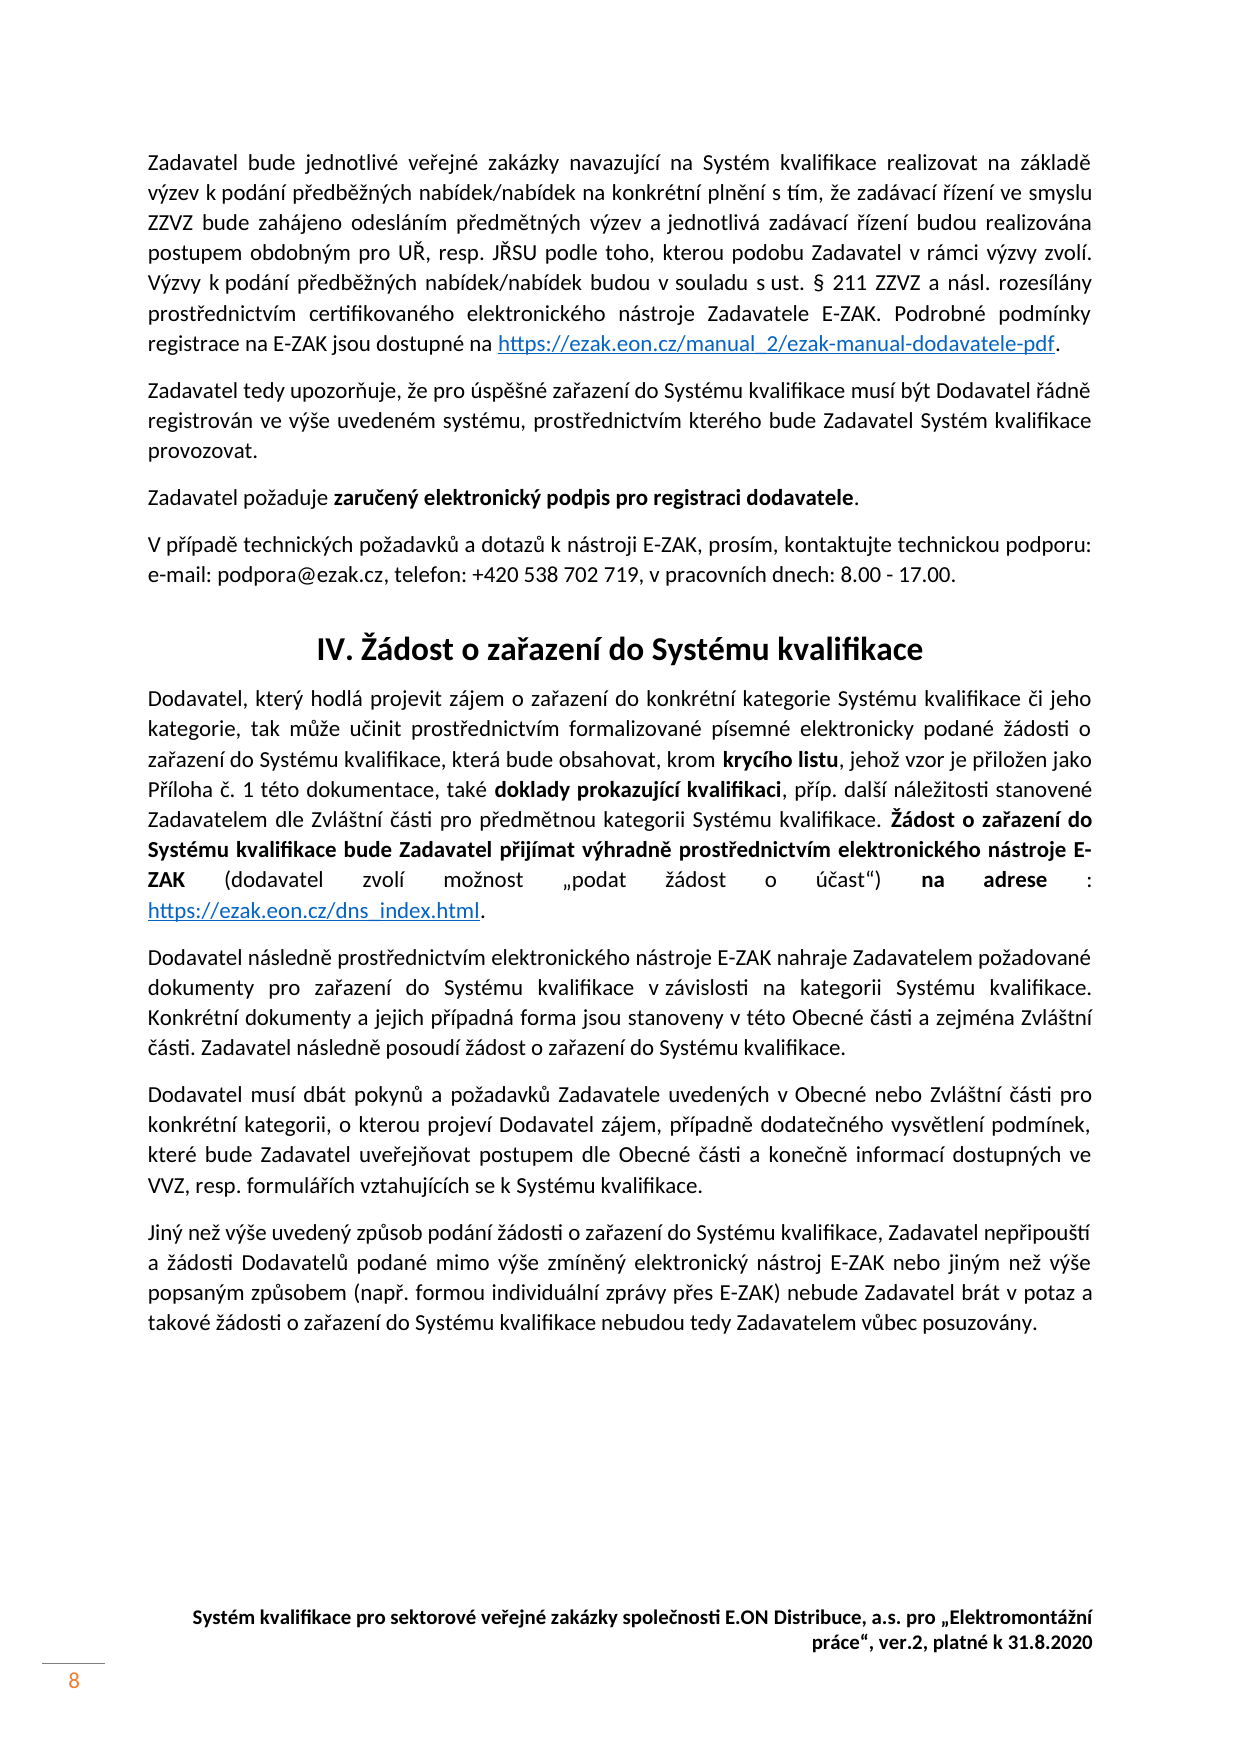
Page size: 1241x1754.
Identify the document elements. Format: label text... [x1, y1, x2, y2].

text Jiný než výše uvedený způsob podání žádosti o zařazení do Systému kvalifikace, Zadavatel nepřipouští a žádosti Dodavatelů podané mimo výše zmíněný elektronický nástroj E-ZAK nebo jiným než výše popsaným způsobem (např. formou individuální zprávy přes E-ZAK) nebude Zadavatel brát v potaz a takové žádosti o zařazení do Systému kvalifikace nebudou tedy Zadavatelem vůbec posuzovány. [148, 1218, 1093, 1336]
text Zadavatel požaduje zaručený elektronický podpis pro registraci dodavatele. [148, 483, 1093, 511]
text Zadavatel bude jednotlivé veřejné zakázky navazující na Systém kvalifikace realizovat na základě výzev k podání předběžných nabídek/nabídek na konkrétní plnění s tím, že zadávací řízení ve smyslu ZZVZ bude zahájeno odesláním předmětných výzev a jednotlivá zadávací řízení budou realizována postupem obdobným pro UŘ, resp. JŘSU podle toho, kterou podobu Zadavatel v rámci výzvy zvolí. Výzvy k podání předběžných nabídek/nabídek budou v souladu s ust. § 211 ZZVZ a násl. rozesílány prostřednictvím certifikovaného elektronického nástroje Zadavatele E-ZAK. Podrobné podmínky registrace na E-ZAK jsou dostupné na https://ezak.eon.cz/manual_2/ezak-manual-dodavatele-pdf. [148, 148, 1093, 357]
text V případě technických požadavků a dotazů k nástroji E-ZAK, prosím, kontaktujte technickou podporu: e-mail: podpora@ezak.cz, telefon: +420 538 702 719, v pracovních dnech: 8.00 - 17.00. [148, 530, 1093, 588]
text Dodavatel, který hodlá projevit zájem o zařazení do konkrétní kategorie Systému kvalifikace či jeho kategorie, tak může učinit prostřednictvím formalizované písemné elektronicky podané žádosti o zařazení do Systému kvalifikace, která bude obsahovat, krom krycího listu, jehož vzor je přiložen jako Příloha č. 1 této dokumentace, také doklady prokazující kvalifikaci, příp. další náležitosti stanovené Zadavatelem dle Zvláštní části pro předmětnou kategorii Systému kvalifikace. Žádost o zařazení do Systému kvalifikace bude Zadavatel přijímat výhradně prostřednictvím elektronického nástroje E-ZAK (dodavatel zvolí možnost „podat žádost o účast“) na adrese : https://ezak.eon.cz/dns_index.html. [148, 684, 1093, 924]
text Zadavatel tedy upozorňuje, že pro úspěšné zařazení do Systému kvalifikace musí být Dodavatel řádně registrován ve výše uvedeném systému, prostřednictvím kterého bude Zadavatel Systém kvalifikace provozovat. [148, 376, 1093, 464]
text Dodavatel musí dbát pokynů a požadavků Zadavatele uvedených v Obecné nebo Zvláštní části pro konkrétní kategorii, o kterou projeví Dodavatel zájem, případně dodatečného vysvětlení podmínek, které bude Zadavatel uveřejňovat postupem dle Obecné části a konečně informací dostupných ve VVZ, resp. formulářích vztahujících se k Systému kvalifikace. [148, 1080, 1093, 1199]
text Dodavatel následně prostřednictvím elektronického nástroje E-ZAK nahraje Zadavatelem požadované dokumenty pro zařazení do Systému kvalifikace v závislosti na kategorii Systému kvalifikace. Konkrétní dokumenty a jejich případná forma jsou stanoveny v této Obecné části a zejména Zvláštní části. Zadavatel následně posoudí žádost o zařazení do Systému kvalifikace. [148, 943, 1093, 1061]
subtitle Žádost o zařazení do Systému kvalifikace [148, 628, 1093, 668]
